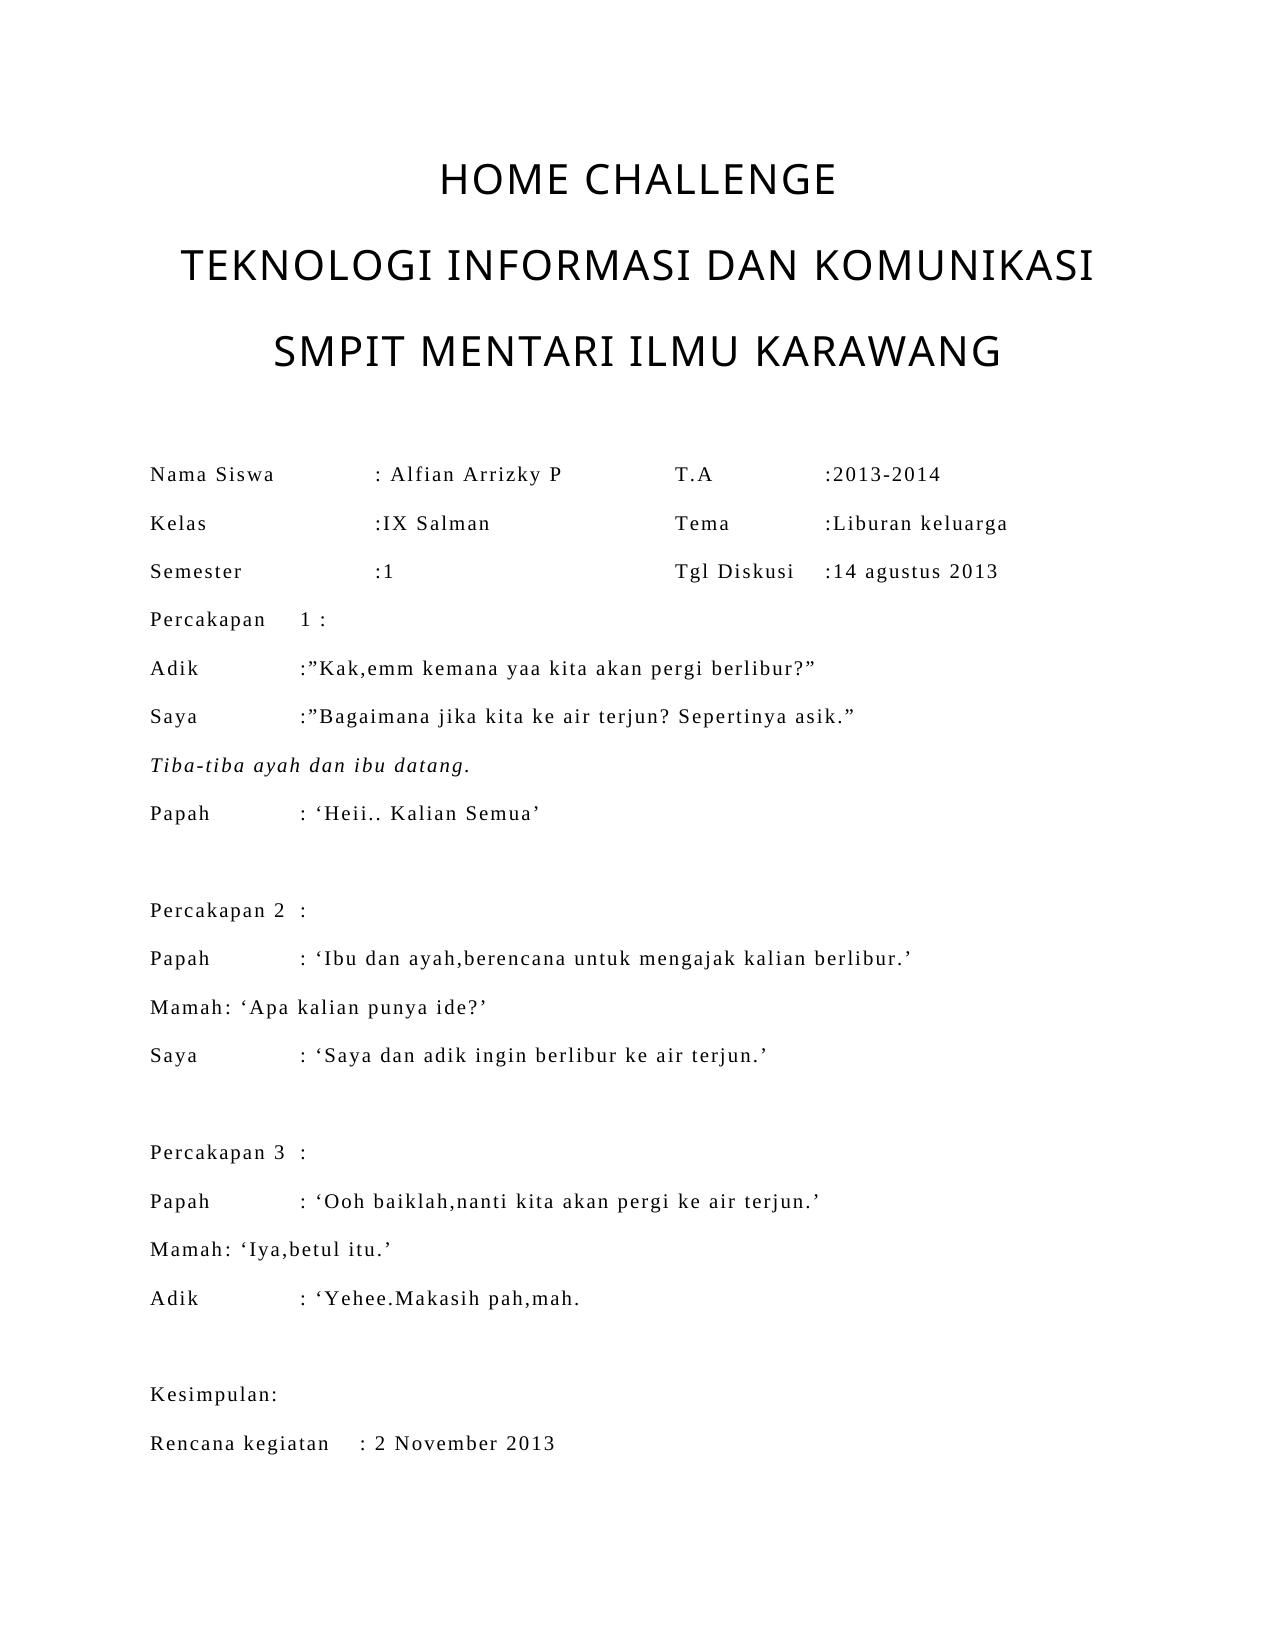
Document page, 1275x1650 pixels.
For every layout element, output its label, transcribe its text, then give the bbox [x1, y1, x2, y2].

text Mamah : ‘Iya,betul itu.’ [150, 1237, 1125, 1261]
text Adik :”Kak,emm kemana yaa kita akan pergi berlibur?” [150, 656, 1125, 680]
text Papah : ‘Ibu dan ayah,berencana untuk mengajak kalian berlibur.’ [150, 946, 1125, 970]
text Tiba-tiba ayah dan ibu datang. [150, 753, 1125, 777]
text Nama Siswa : Alfian Arrizky P T.A :2013-2014 [150, 462, 1125, 486]
text Percakapan 1 : [150, 607, 1125, 631]
text Saya : ‘Saya dan adik ingin berlibur ke air terjun.’ [150, 1043, 1125, 1067]
text Kesimpulan: [150, 1382, 1125, 1406]
text HOME CHALLENGE [150, 150, 1125, 207]
text Percakapan 2 : [150, 898, 1125, 922]
text Mamah : ‘Apa kalian punya ide?’ [150, 995, 1125, 1019]
text Rencana kegiatan : 2 November 2013 [150, 1431, 1125, 1455]
text Adik : ‘Yehee.Makasih pah,mah. [150, 1285, 1125, 1309]
text Percakapan 3 : [150, 1140, 1125, 1164]
text SMPIT MENTARI ILMU KARAWANG [150, 322, 1125, 379]
text Saya :”Bagaimana jika kita ke air terjun? Sepertinya asik.” [150, 704, 1125, 728]
text Kelas :IX Salman Tema :Liburan keluarga [150, 510, 1125, 534]
text TEKNOLOGI INFORMASI DAN KOMUNIKASI [150, 236, 1125, 293]
text Papah : ‘Ooh baiklah,nanti kita akan pergi ke air terjun.’ [150, 1188, 1125, 1213]
text Papah : ‘Heii.. Kalian Semua’ [150, 801, 1125, 825]
text Semester :1 Tgl Diskusi :14 agustus 2013 [150, 559, 1125, 583]
